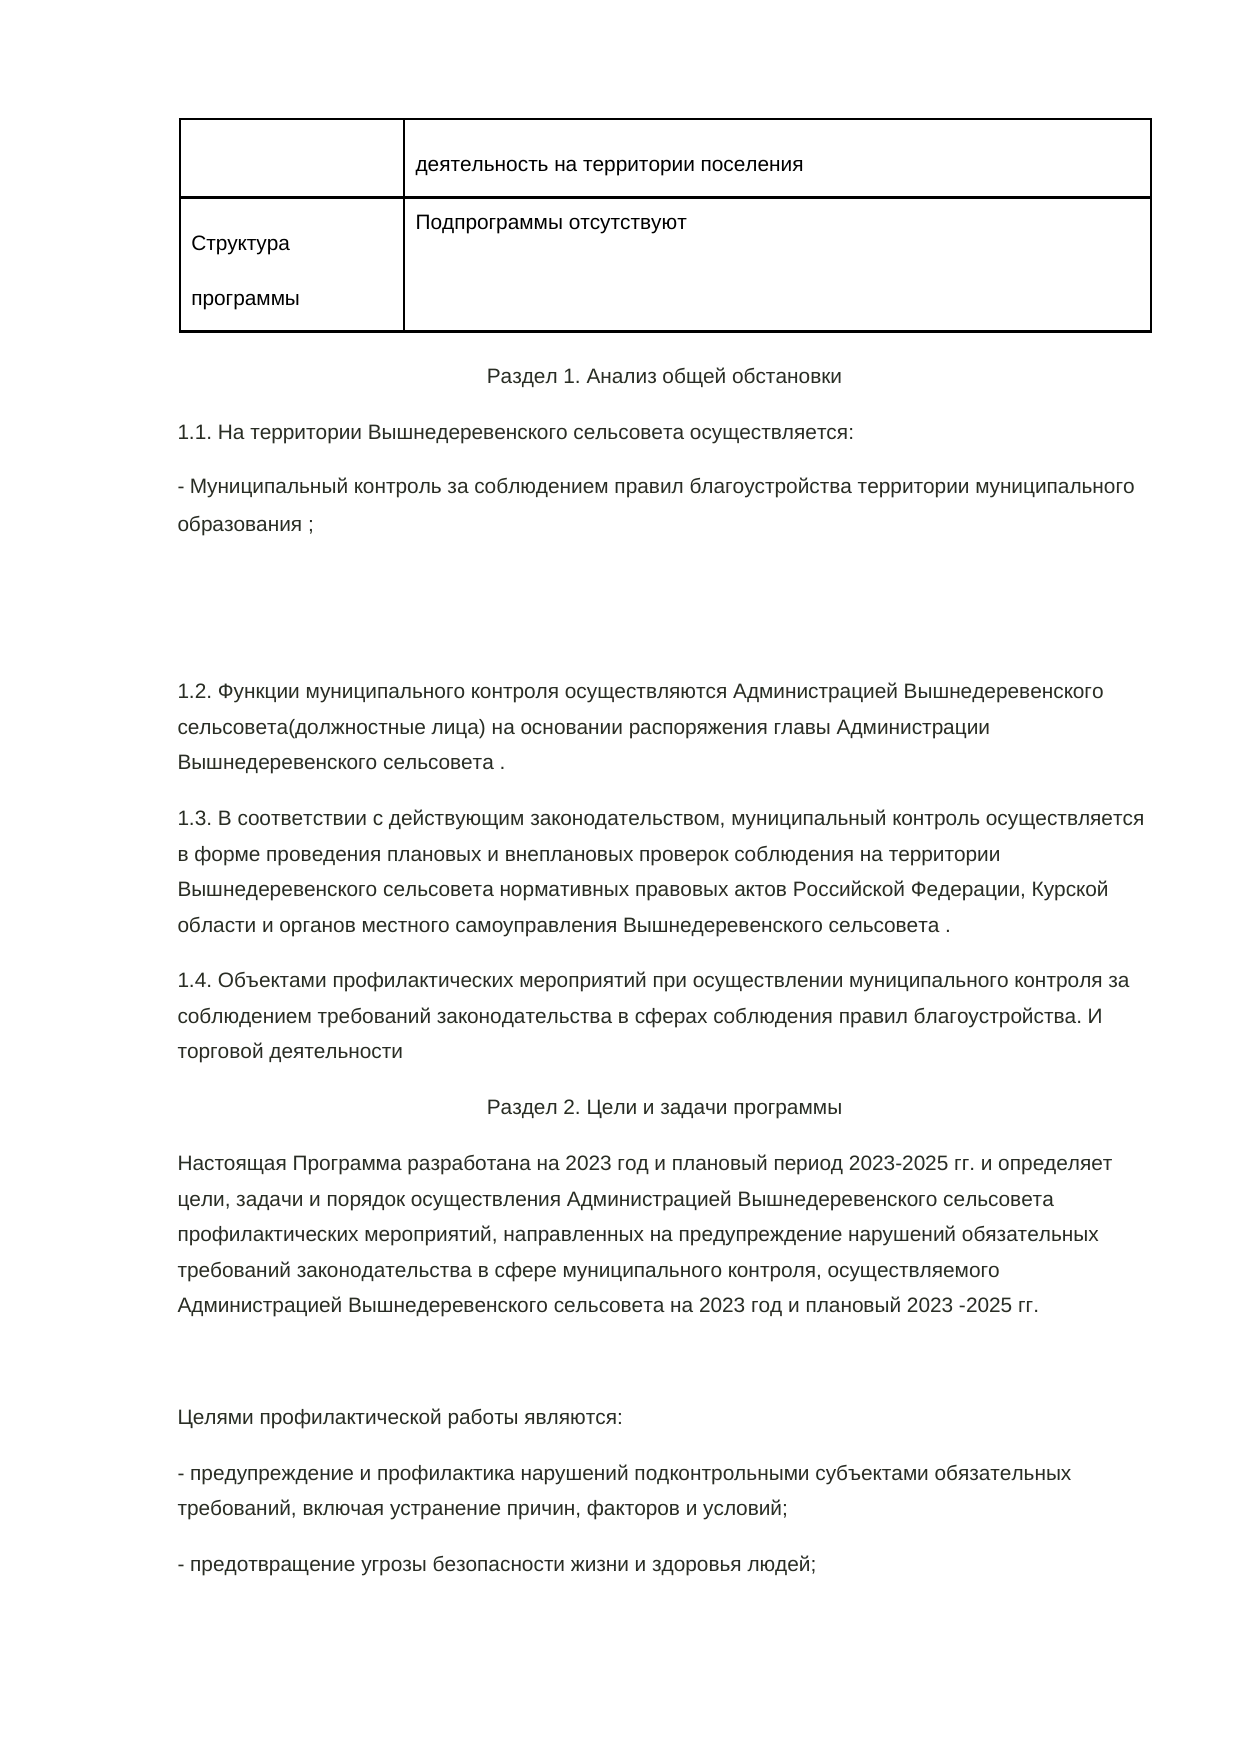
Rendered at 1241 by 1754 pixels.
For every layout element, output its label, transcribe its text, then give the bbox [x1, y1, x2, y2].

text 1.2. Функции муниципального контроля осуществляются Администрацией Вышнедеревенского сельсовета(должностные лица) на основании распоряжения главы Администрации Вышнедеревенского сельсовета . [177, 667, 1152, 774]
text 1.3. В соответствии с действующим законодательством, муниципальный контроль осуществляется в форме проведения плановых и внеплановых проверок соблюдения на территории Вышнедеревенского сельсовета нормативных правовых актов Российской Федерации, Курской области и органов местного самоуправления Вышнедеревенского сельсовета . [177, 794, 1152, 936]
table_cell Структура программы [181, 199, 403, 330]
text - предотвращение угрозы безопасности жизни и здоровья людей; [177, 1540, 1152, 1576]
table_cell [181, 120, 403, 196]
text 1.4. Объектами профилактических мероприятий при осуществлении муниципального контроля за соблюдением требований законодательства в сферах соблюдения правил благоустройства. И торговой деятельности [177, 957, 1152, 1063]
text Целями профилактической работы являются: [177, 1393, 1152, 1429]
text - предупреждение и профилактика нарушений подконтрольными субъектами обязательных требований, включая устранение причин, факторов и условий; [177, 1449, 1152, 1520]
table_cell Подпрограммы отсутствуют [405, 199, 1150, 330]
text 1.1. На территории Вышнедеревенского сельсовета осуществляется: [177, 409, 1152, 444]
text Раздел 1. Анализ общей обстановки [177, 353, 1152, 388]
text Раздел 2. Цели и задачи программы [177, 1084, 1152, 1119]
text - Муниципальный контроль за соблюдением правил благоустройства территории муниципального образования ; [177, 464, 1152, 536]
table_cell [405, 120, 1150, 196]
text Настоящая Программа разработана на 2023 год и плановый период 2023-2025 гг. и определяет цели, задачи и порядок осуществления Администрацией Вышнедеревенского сельсовета профилактических мероприятий, направленных на предупреждение нарушений обязательных требований законодательства в сфере муниципального контроля, осуществляемого Администрацией Вышнедеревенского сельсовета на 2023 год и плановый 2023 -2025 гг. [177, 1139, 1152, 1317]
